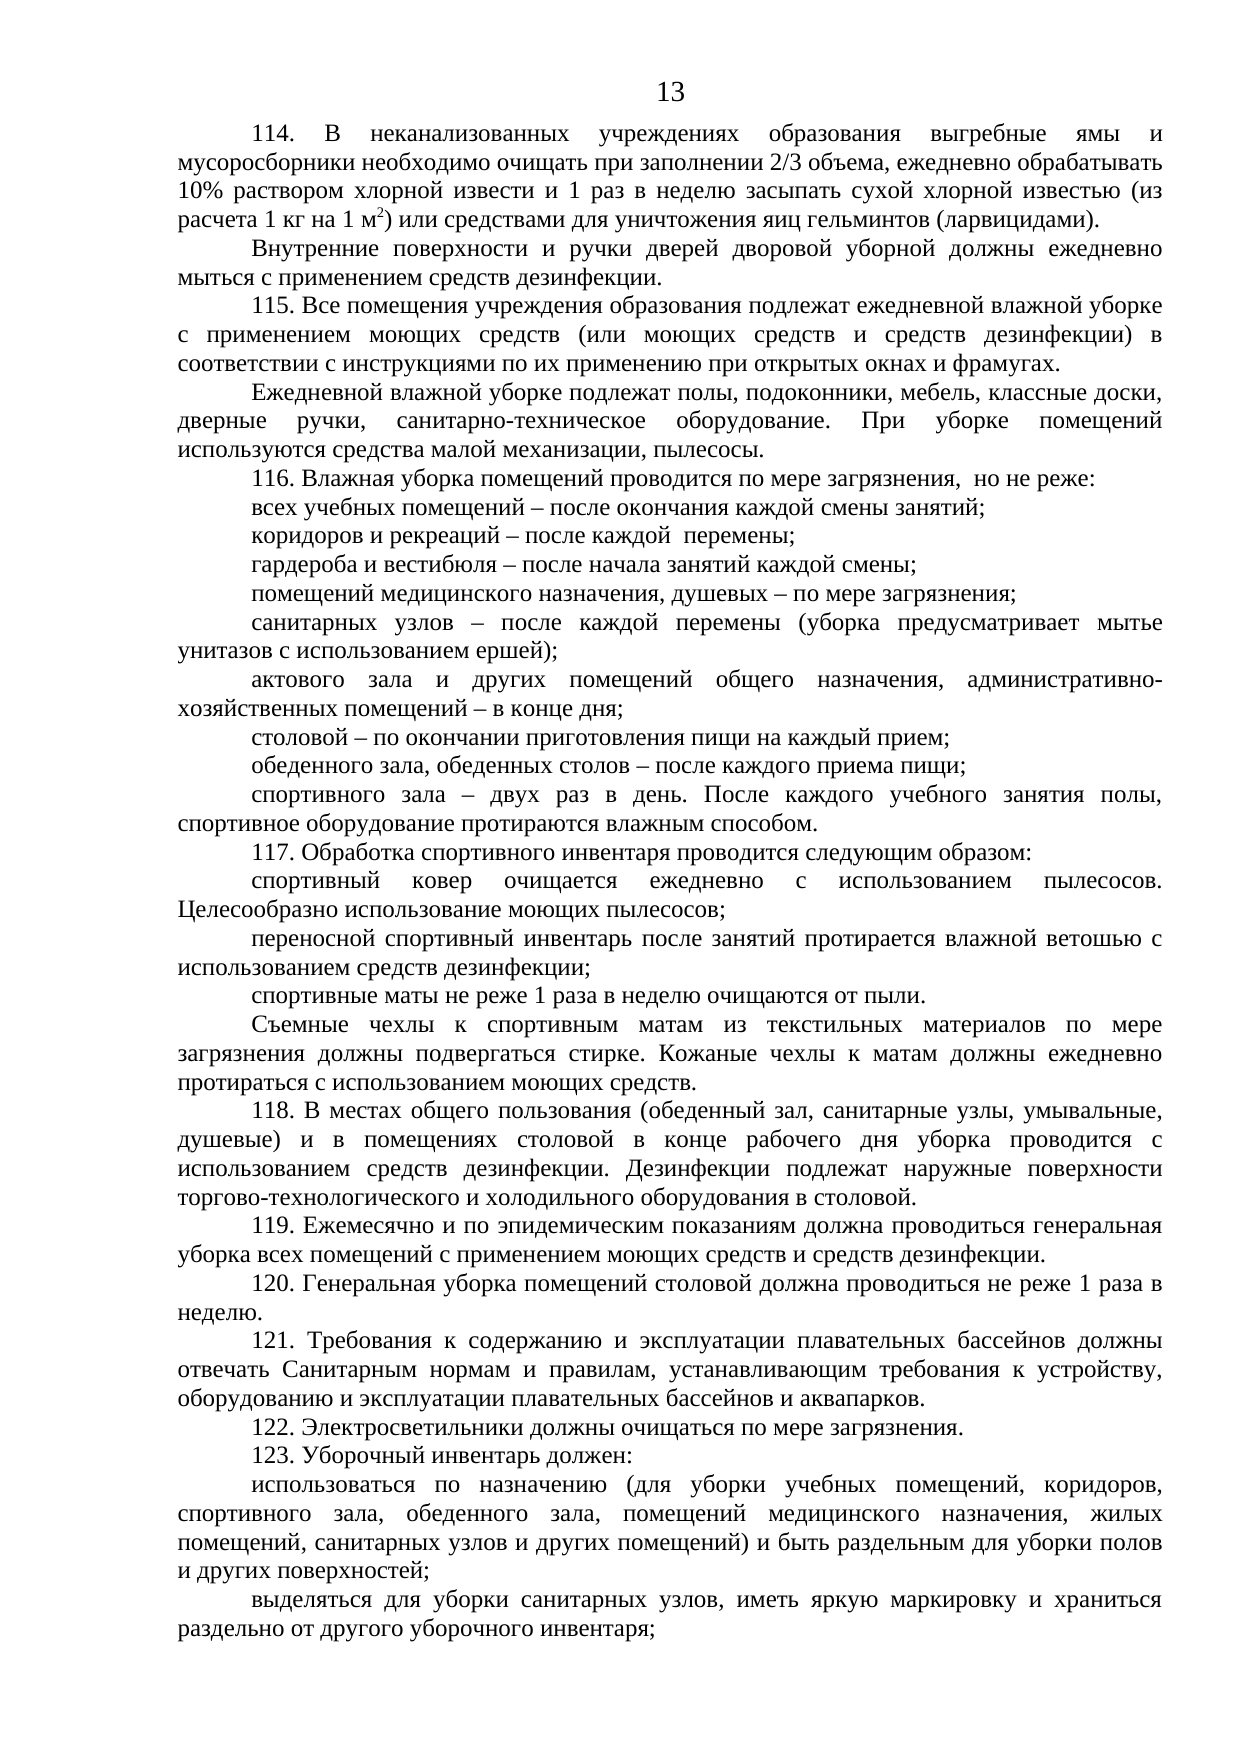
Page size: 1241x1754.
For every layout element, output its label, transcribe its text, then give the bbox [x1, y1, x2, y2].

text всех учебных помещений – после окончания каждой смены занятий; [177, 492, 1163, 521]
text 120. Генеральная уборка помещений столовой должна проводиться не реже 1 раза в неделю. [177, 1268, 1163, 1326]
text Ежедневной влажной уборке подлежат полы, подоконники, мебель, классные доски, дверные ручки, санитарно-техническое оборудование. При уборке помещений используются средства малой механизации, пылесосы. [177, 377, 1163, 463]
text спортивные маты не реже 1 раза в неделю очищаются от пыли. [177, 981, 1163, 1009]
text коридоров и рекреаций – после каждой перемены; [251, 521, 1163, 549]
text использоваться по назначению (для уборки учебных помещений, коридоров, спортивного зала, обеденного зала, помещений медицинского назначения, жилых помещений, санитарных узлов и других помещений) и быть раздельным для уборки полов и других поверхностей; [177, 1469, 1163, 1584]
text 117. Обработка спортивного инвентаря проводится следующим образом: [177, 837, 1163, 866]
text актового зала и других помещений общего назначения, административно-хозяйственных помещений – в конце дня; [177, 664, 1163, 722]
text Внутренние поверхности и ручки дверей дворовой уборной должны ежедневно мыться с применением средств дезинфекции. [177, 233, 1163, 291]
text спортивного зала – двух раз в день. После каждого учебного занятия полы, спортивное оборудование протираются влажным способом. [177, 779, 1163, 837]
text 116. Влажная уборка помещений проводится по мере загрязнения, но не реже: [177, 463, 1163, 492]
text спортивный ковер очищается ежедневно с использованием пылесосов. Целесообразно использование моющих пылесосов; [177, 866, 1163, 923]
text 114. В неканализованных учреждениях образования выгребные ямы и мусоросборники необходимо очищать при заполнении 2/3 объема, ежедневно обрабатывать 10% раствором хлорной извести и 1 раз в неделю засыпать сухой хлорной известью (из расчета 1 кг на 1 м2) или средствами для уничтожения яиц гельминтов (ларвицидами). [177, 118, 1163, 233]
text 121. Требования к содержанию и эксплуатации плавательных бассейнов должны отвечать Санитарным нормам и правилам, устанавливающим требования к устройству, оборудованию и эксплуатации плавательных бассейнов и аквапарков. [177, 1326, 1163, 1412]
text столовой – по окончании приготовления пищи на каждый прием; [177, 722, 1163, 751]
text гардероба и вестибюля – после начала занятий каждой смены; [177, 549, 1163, 578]
text 119. Ежемесячно и по эпидемическим показаниям должна проводиться генеральная уборка всех помещений с применением моющих средств и средств дезинфекции. [177, 1211, 1163, 1268]
text 118. В местах общего пользования (обеденный зал, санитарные узлы, умывальные, душевые) и в помещениях столовой в конце рабочего дня уборка проводится с использованием средств дезинфекции. Дезинфекции подлежат наружные поверхности торгово-технологического и холодильного оборудования в столовой. [177, 1096, 1163, 1211]
text 123. Уборочный инвентарь должен: [177, 1441, 1163, 1469]
text помещений медицинского назначения, душевых – по мере загрязнения; [177, 578, 1163, 607]
text выделяться для уборки санитарных узлов, иметь яркую маркировку и храниться раздельно от другого уборочного инвентаря; [177, 1584, 1163, 1642]
text санитарных узлов – после каждой перемены (уборка предусматривает мытье унитазов с использованием ершей); [177, 607, 1163, 664]
text 115. Все помещения учреждения образования подлежат ежедневной влажной уборке с применением моющих средств (или моющих средств и средств дезинфекции) в соответствии с инструкциями по их применению при открытых окнах и фрамугах. [177, 291, 1163, 377]
text переносной спортивный инвентарь после занятий протирается влажной ветошью с использованием средств дезинфекции; [177, 923, 1163, 981]
text 122. Электросветильники должны очищаться по мере загрязнения. [177, 1412, 1163, 1441]
text Съемные чехлы к спортивным матам из текстильных материалов по мере загрязнения должны подвергаться стирке. Кожаные чехлы к матам должны ежедневно протираться с использованием моющих средств. [177, 1009, 1163, 1096]
text обеденного зала, обеденных столов – после каждого приема пищи; [177, 751, 1163, 779]
